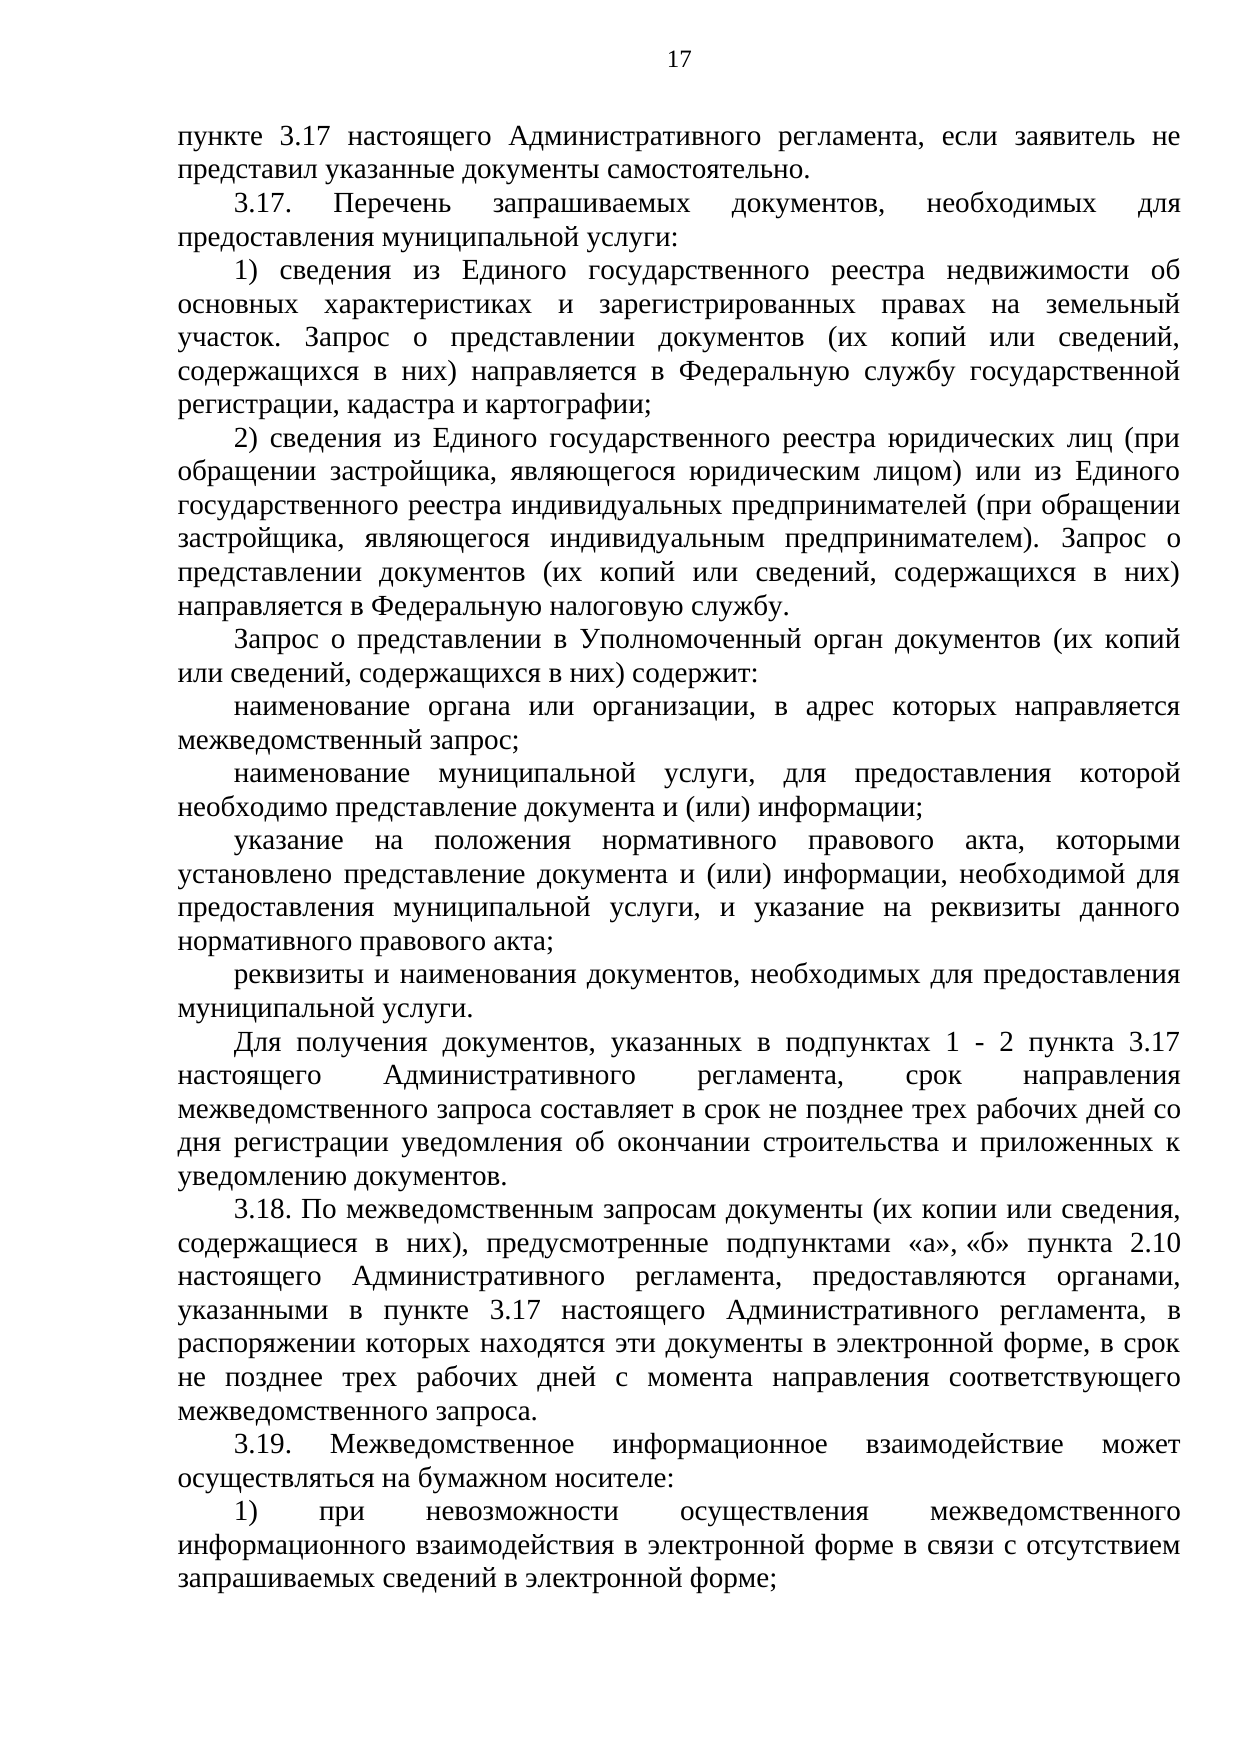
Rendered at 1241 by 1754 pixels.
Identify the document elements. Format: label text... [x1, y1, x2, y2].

text Для получения документов, указанных в подпунктах 1 - 2 пункта 3.17 настоящего Административного регламента, срок направления межведомственного запроса составляет в срок не позднее трех рабочих дней со дня регистрации уведомления об окончании строительства и приложенных к уведомлению документов. [177, 1024, 1181, 1191]
text 3.18. По межведомственным запросам документы (их копии или сведения, содержащиеся в них), предусмотренные подпунктами «а», «б» пункта 2.10 настоящего Административного регламента, предоставляются органами, указанными в пункте 3.17 настоящего Административного регламента, в распоряжении которых находятся эти документы в электронной форме, в срок не позднее трех рабочих дней с момента направления соответствующего межведомственного запроса. [177, 1191, 1181, 1426]
text 1) сведения из Единого государственного реестра недвижимости об основных характеристиках и зарегистрированных правах на земельный участок. Запрос о представлении документов (их копий или сведений, содержащихся в них) направляется в Федеральную службу государственной регистрации, кадастра и картографии; [177, 252, 1181, 420]
text 3.17. Перечень запрашиваемых документов, необходимых для предоставления муниципальной услуги: [177, 185, 1181, 252]
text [177, 118, 1181, 185]
text 3.19. Межведомственное информационное взаимодействие может осуществляться на бумажном носителе: [177, 1426, 1181, 1493]
text 1) при невозможности осуществления межведомственного информационного взаимодействия в электронной форме в связи с отсутствием запрашиваемых сведений в электронной форме; [177, 1493, 1181, 1594]
text указание на положения нормативного правового акта, которыми установлено представление документа и (или) информации, необходимой для предоставления муниципальной услуги, и указание на реквизиты данного нормативного правового акта; [177, 822, 1181, 957]
text наименование муниципальной услуги, для предоставления которой необходимо представление документа и (или) информации; [177, 755, 1181, 822]
text наименование органа или организации, в адрес которых направляется межведомственный запрос; [177, 688, 1181, 755]
text 2) сведения из Единого государственного реестра юридических лиц (при обращении застройщика, являющегося юридическим лицом) или из Единого государственного реестра индивидуальных предпринимателей (при обращении застройщика, являющегося индивидуальным предпринимателем). Запрос о представлении документов (их копий или сведений, содержащихся в них) направляется в Федеральную налоговую службу. [177, 420, 1181, 621]
text реквизиты и наименования документов, необходимых для предоставления муниципальной услуги. [177, 957, 1181, 1024]
text Запрос о представлении в Уполномоченный орган документов (их копий или сведений, содержащихся в них) содержит: [177, 621, 1181, 688]
